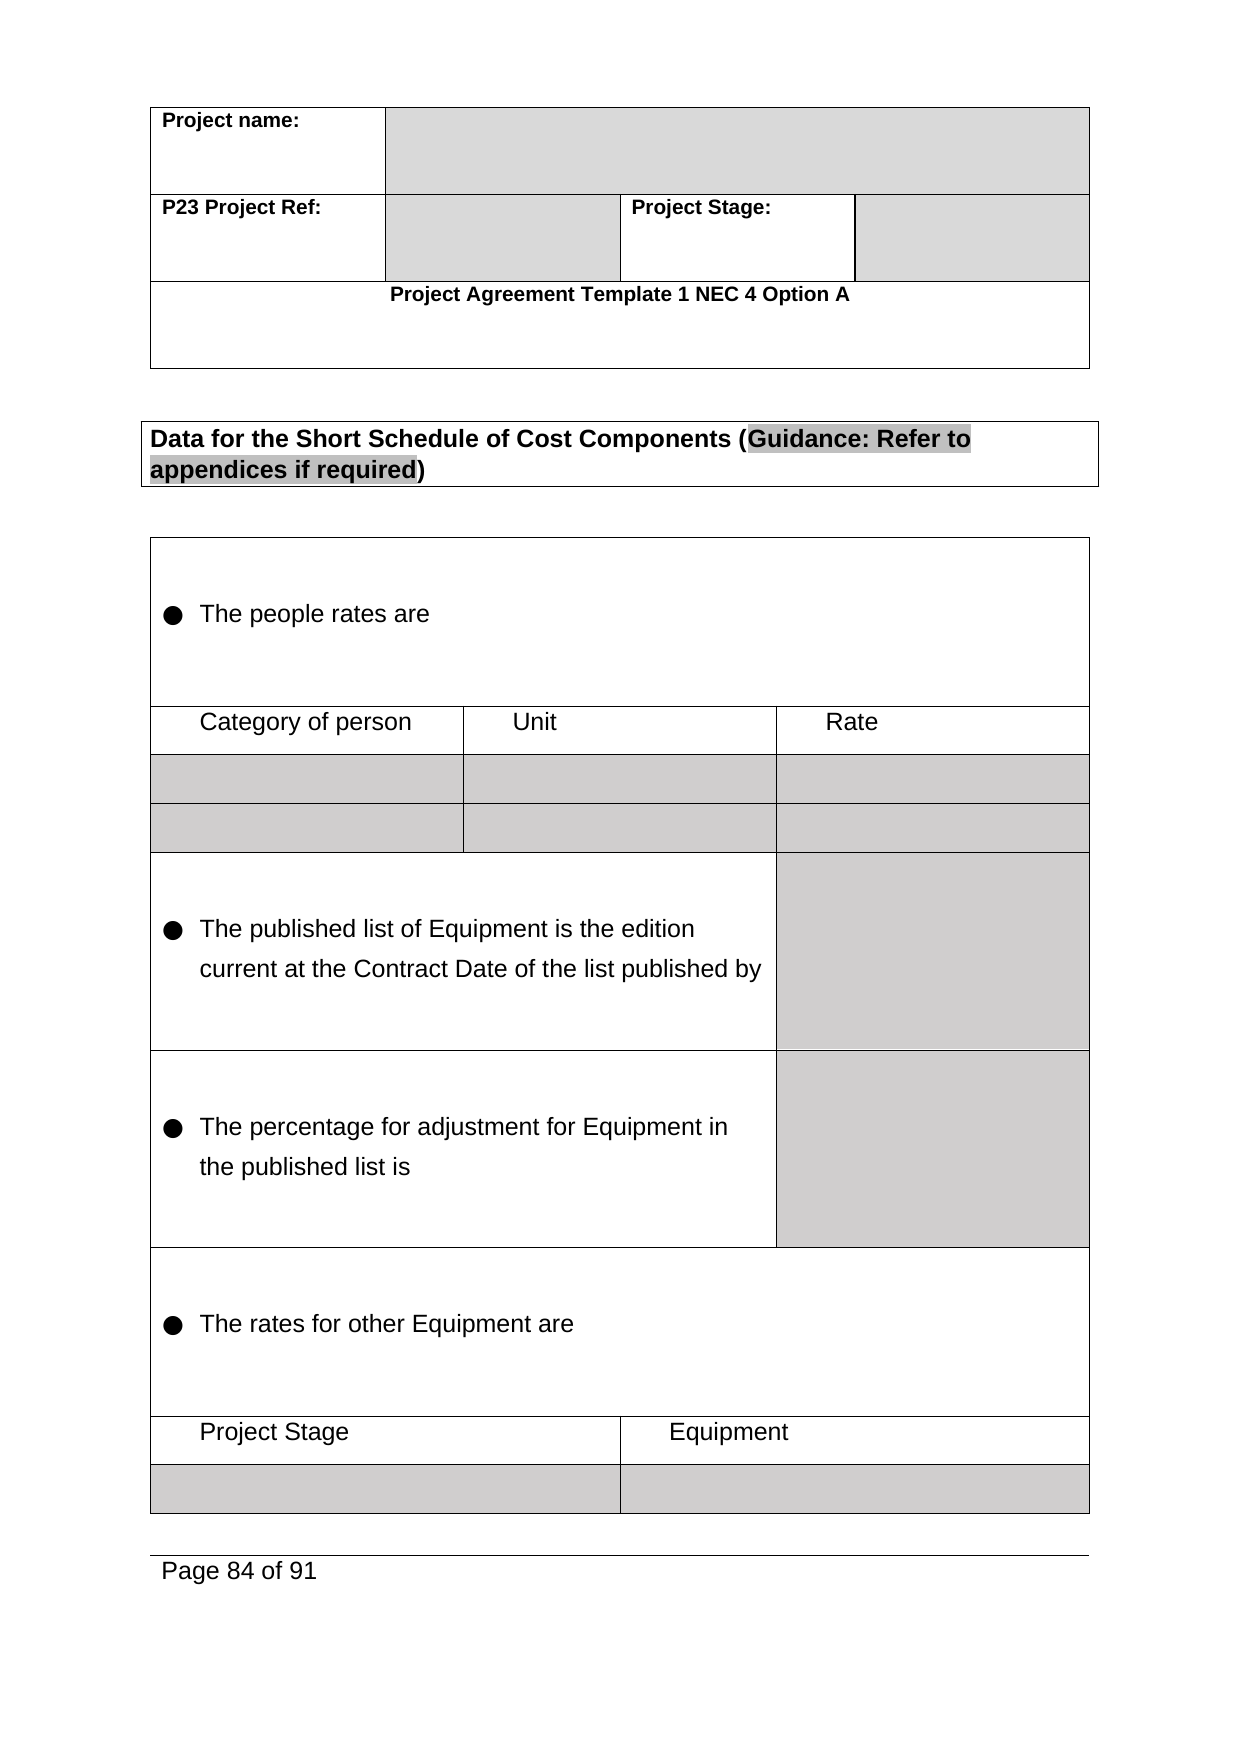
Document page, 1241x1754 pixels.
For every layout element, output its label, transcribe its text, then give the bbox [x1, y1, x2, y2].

table_cell [621, 1465, 1089, 1513]
table_cell Rate [777, 707, 1089, 754]
table_cell The published list of Equipment is the edition current at the Contract Date of the list published by [151, 853, 776, 1049]
table_header The people rates are [151, 538, 1089, 706]
table_cell The rates for other Equipment are [151, 1248, 1089, 1416]
table_cell [777, 755, 1089, 803]
table_cell [151, 1465, 620, 1513]
table_cell [151, 804, 463, 852]
table_cell [777, 853, 1089, 1049]
table_cell Category of person [151, 707, 463, 754]
subtitle Data for the Short Schedule of Cost Components (Guidance: Refer to appendices if required) [142, 422, 1098, 486]
table_cell The percentage for adjustment for Equipment in the published list is [151, 1051, 776, 1247]
table_cell [464, 755, 776, 803]
table_cell [151, 755, 463, 803]
table_cell Project Stage [151, 1417, 620, 1464]
table_cell [777, 804, 1089, 852]
table_cell [464, 804, 776, 852]
table_cell Unit [464, 707, 776, 754]
table_cell Equipment [621, 1417, 1089, 1464]
table_cell [777, 1051, 1089, 1247]
